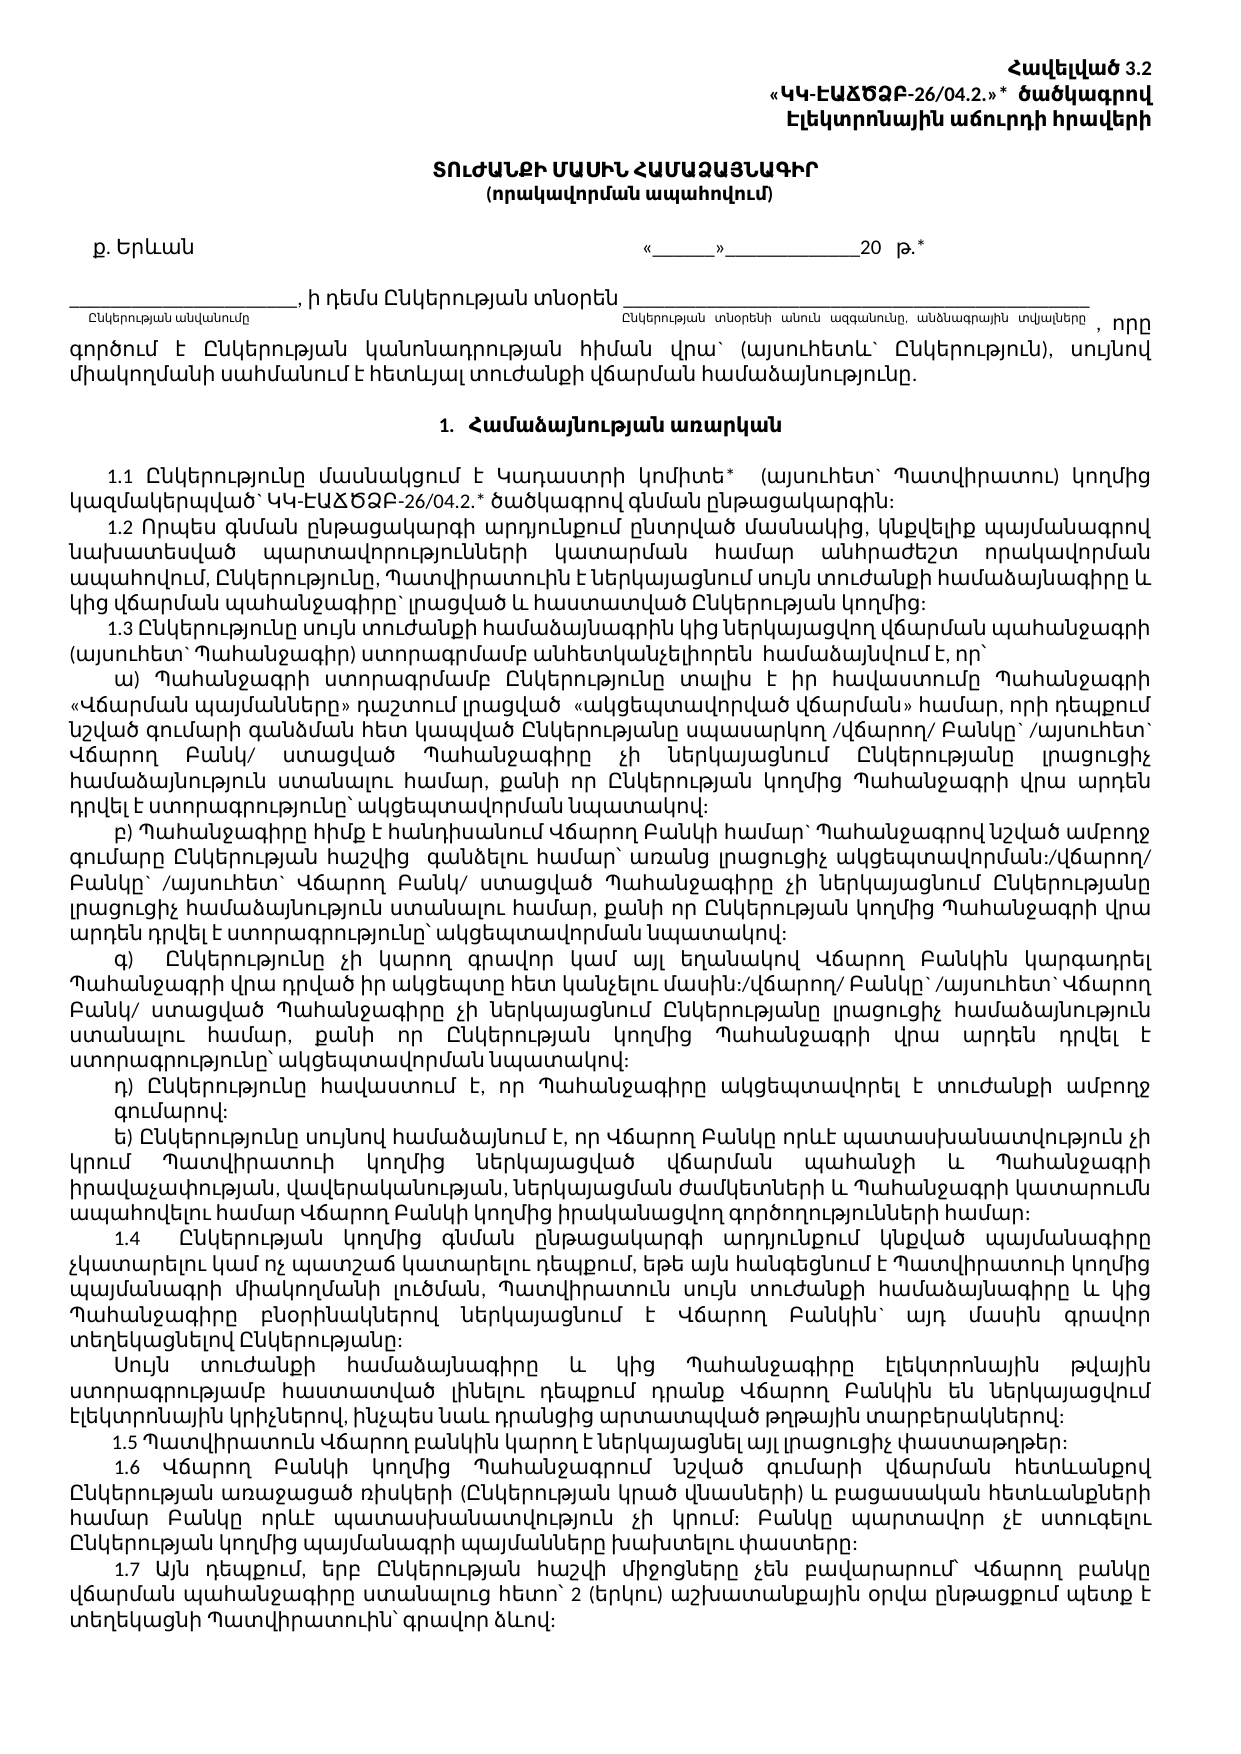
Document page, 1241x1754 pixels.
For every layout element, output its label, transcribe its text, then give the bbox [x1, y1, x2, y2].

text ա) Պահանջագրի ստորագրմամբ Ընկերությունը տալիս է իր հավաստումը Պահանջագրի «Վճարման պայմանները» դաշտում լրացված «ակցեպտավորված վճարման» համար, որի դեպքում նշված գումարի գանձման հետ կապված Ընկերությանը սպասարկող /վճարող/ Բանկը` /այսուհետ` Վճարող Բանկ/ ստացված Պահանջագիրը չի ներկայացնում Ընկերությանը լրացուցիչ համաձայնություն ստանալու համար, քանի որ Ընկերության կողմից Պահանջագրի վրա արդեն դրվել է ստորագրությունը՝ ակցեպտավորման նպատակով: [69, 666, 1152, 819]
text Սույն տուժանքի համաձայնագիրը և կից Պահանջագիրը էլեկտրոնային թվային ստորագրությամբ հաստատված լինելու դեպքում դրանք Վճարող Բանկին են ներկայացվում էլեկտրոնային կրիչներով, ինչպես նաև դրանցից արտատպված թղթային տարբերակներով: [69, 1353, 1152, 1429]
text Ընկերության անվանումը Ընկերության տնօրենի անուն ազգանունը, անձնագրային տվյալները , որը գործում է Ընկերության կանոնադրության հիման վրա` (այսուհետև` Ընկերություն), սույնով միակողմանի սահմանում է հետևյալ տուժանքի վճարման համաձայնությունը. [69, 311, 1152, 387]
text Հավելված 3.2 [69, 56, 1152, 81]
text 1. Համաձայնության առարկան [69, 412, 1152, 438]
text «ԿԿ-ԷԱՃԾՁԲ-26/04.2.»* ծածկագրով [69, 81, 1152, 106]
text 1.4 Ընկերության կողմից գնման ընթացակարգի արդյունքում կնքված պայմանագիրը չկատարելու կամ ոչ պատշաճ կատարելու դեպքում, եթե այն հանգեցնում է Պատվիրատուի կողմից պայմանագրի միակողմանի լուծման, Պատվիրատուն սույն տուժանքի համաձայնագիրը և կից Պահանջագիրը բնօրինակներով ներկայացնում է Վճարող Բանկին` այդ մասին գրավոր տեղեկացնելով Ընկերությանը: [69, 1226, 1152, 1353]
text բ) Պահանջագիրը հիմք է հանդիսանում Վճարող Բանկի համար` Պահանջագրով նշված ամբողջ գումարը Ընկերության հաշվից գանձելու համար՝ առանց լրացուցիչ ակցեպտավորման:/վճարող/ Բանկը` /այսուհետ` Վճարող Բանկ/ ստացված Պահանջագիրը չի ներկայացնում Ընկերությանը լրացուցիչ համաձայնություն ստանալու համար, քանի որ Ընկերության կողմից Պահանջագրի վրա արդեն դրվել է ստորագրությունը՝ ակցեպտավորման նպատակով: [69, 819, 1152, 946]
text (որակավորման ապահովում) [69, 183, 1152, 206]
text 1.6 Վճարող Բանկի կողմից Պահանջագրում նշված գումարի վճարման հետևանքով Ընկերության առաջացած ռիսկերի (Ընկերության կրած վնասների) և բացասական հետևանքների համար Բանկը որևէ պատասխանատվություն չի կրում: Բանկը պարտավոր չէ ստուգելու Ընկերության կողմից պայմանագրի պայմանները խախտելու փաստերը: [69, 1454, 1152, 1556]
text գ) Ընկերությունը չի կարող գրավոր կամ այլ եղանակով Վճարող Բանկին կարգադրել Պահանջագրի վրա դրված իր ակցեպտը հետ կանչելու մասին:/վճարող/ Բանկը` /այսուհետ` Վճարող Բանկ/ ստացված Պահանջագիրը չի ներկայացնում Ընկերությանը լրացուցիչ համաձայնություն ստանալու համար, քանի որ Ընկերության կողմից Պահանջագրի վրա արդեն դրվել է ստորագրությունը՝ ակցեպտավորման նպատակով: [69, 946, 1152, 1073]
text 1.1 Ընկերությունը մասնակցում է Կադաստրի կոմիտե* (այսուհետ` Պատվիրատու) կողմից կազմակերպված` ԿԿ-ԷԱՃԾՁԲ-26/04.2.* ծածկագրով գնման ընթացակարգին: [69, 463, 1152, 514]
text Էլեկտրոնային աճուրդի հրավերի [69, 106, 1152, 132]
text դ) Ընկերությունը հավաստում է, որ Պահանջագիրը ակցեպտավորել է տուժանքի ամբողջ գումարով: [113, 1073, 1152, 1124]
text ք. Երևան «______»_____________20 թ.* [69, 234, 1152, 260]
text ______________________, ի դեմս Ընկերության տնօրեն _____________________________________________ [69, 285, 1152, 311]
text ե) Ընկերությունը սույնով համաձայնում է, որ Վճարող Բանկը որևէ պատասխանատվություն չի կրում Պատվիրատուի կողմից ներկայացված վճարման պահանջի և Պահանջագրի իրավաչափության, վավերականության, ներկայացման ժամկետների և Պահանջագրի կատարումն ապահովելու համար Վճարող Բանկի կողմից իրականացվող գործողությունների համար: [69, 1124, 1152, 1226]
text 1.7 Այն դեպքում, երբ Ընկերության հաշվի միջոցները չեն բավարարում՝ Վճարող բանկը վճարման պահանջագիրը ստանալուց հետո՝ 2 (երկու) աշխատանքային օրվա ընթացքում պետք է տեղեկացնի Պատվիրատուին՝ գրավոր ձևով: [69, 1556, 1152, 1632]
text 1.5 Պատվիրատուն Վճարող բանկին կարող է ներկայացնել այլ լրացուցիչ փաստաթղթեր: [69, 1429, 1152, 1454]
text ՏՈւԺԱՆՔԻ ՄԱՍԻՆ ՀԱՄԱՁԱՅՆԱԳԻՐ [69, 157, 1152, 183]
text 1.2 Որպես գնման ընթացակարգի արդյունքում ընտրված մասնակից, կնքվելիք պայմանագրով նախատեսված պարտավորությունների կատարման համար անհրաժեշտ որակավորման ապահովում, Ընկերությունը, Պատվիրատուին է ներկայացնում սույն տուժանքի համաձայնագիրը և կից վճարման պահանջագիրը` լրացված և հաստատված Ընկերության կողմից: [69, 514, 1152, 616]
text 1.3 Ընկերությունը սույն տուժանքի համաձայնագրին կից ներկայացվող վճարման պահանջագրի (այսուհետ` Պահանջագիր) ստորագրմամբ անհետկանչելիորեն համաձայնվում է, որ՝ [69, 616, 1152, 666]
